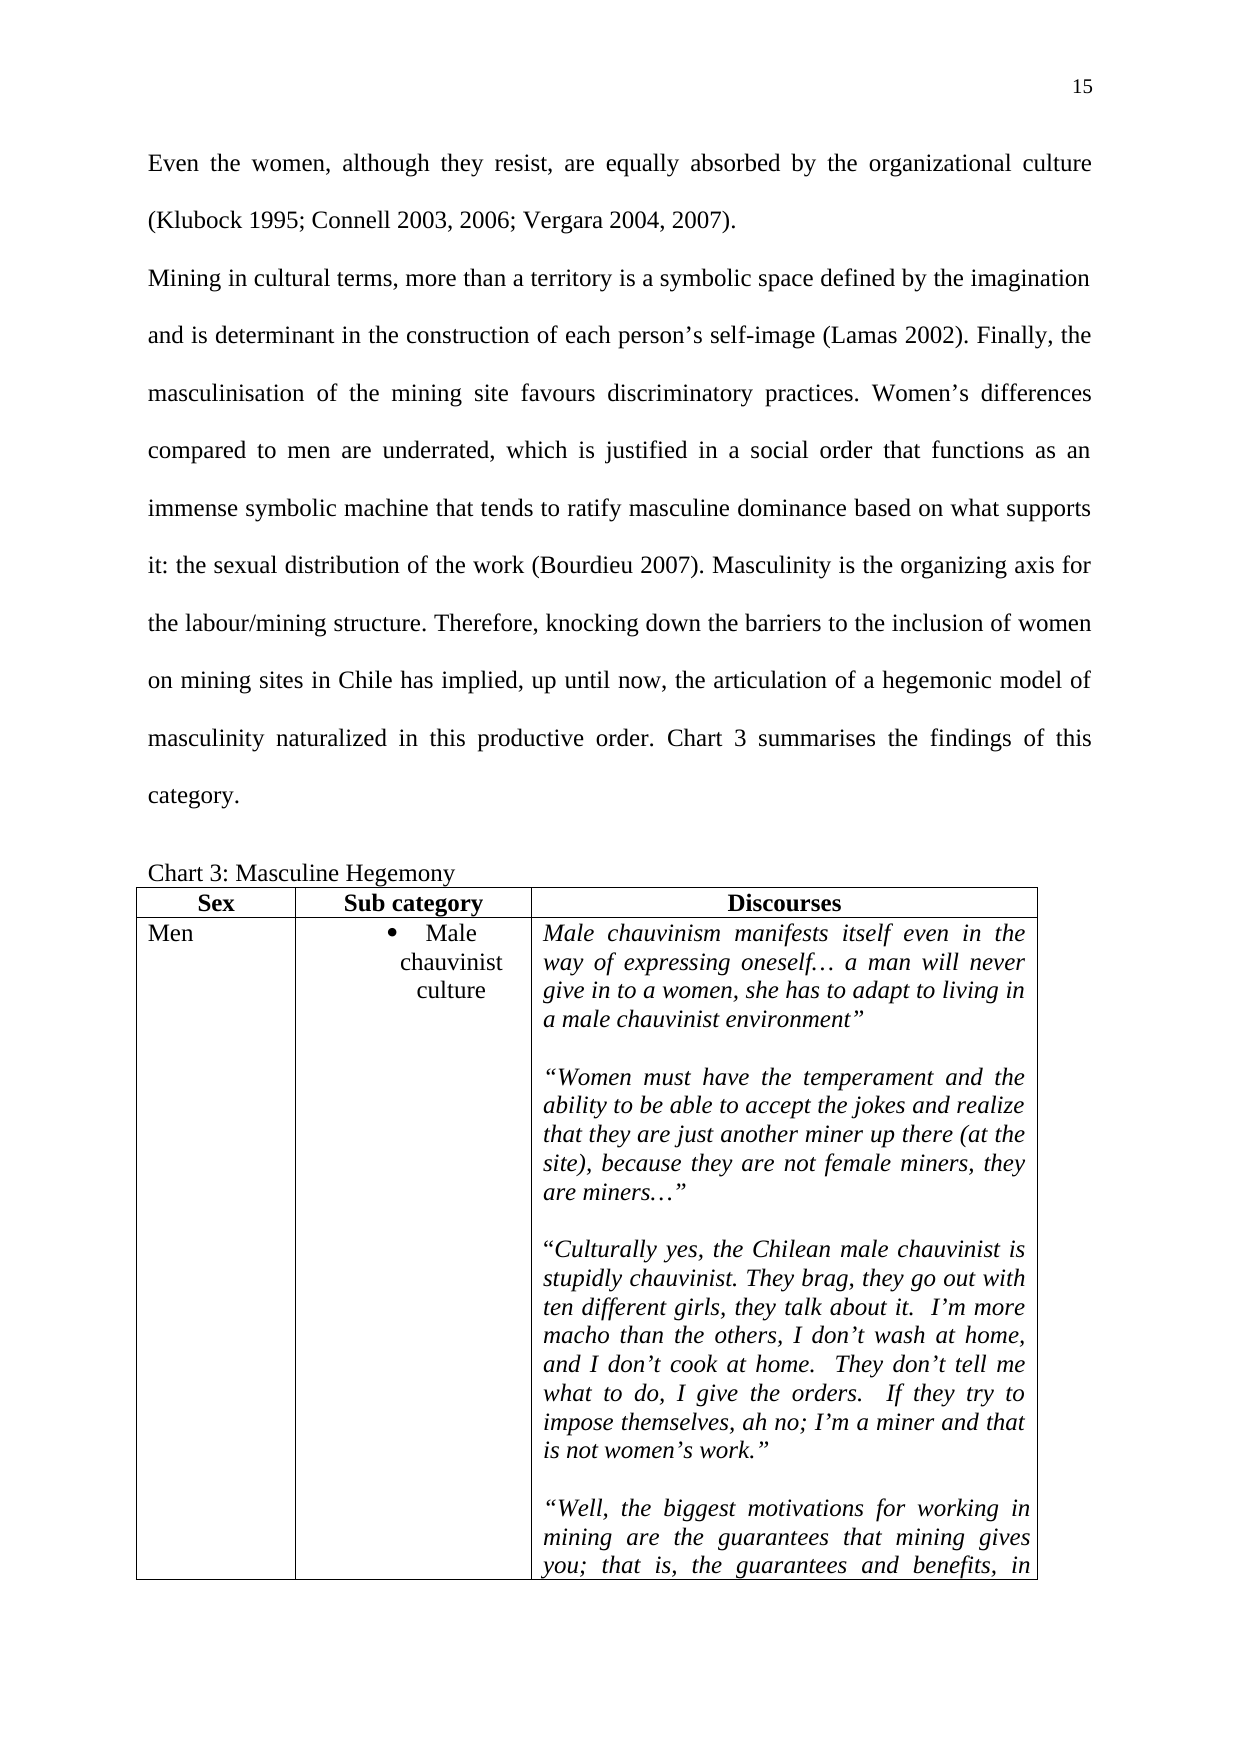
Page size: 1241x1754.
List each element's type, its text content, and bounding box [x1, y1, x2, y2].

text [148, 148, 1092, 234]
table_header Sub category [296, 888, 531, 917]
table_header Discourses [532, 888, 1037, 917]
text Chart 3: Masculine Hegemony [148, 858, 1092, 887]
table_cell Men [137, 918, 295, 1579]
table_header Sex [137, 888, 295, 917]
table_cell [532, 918, 1037, 1579]
list Mining in cultural terms, more than a territory is a symbolic space defined by the imagination and is determinant in the construction of each person’s self-image (Lamas 2002). Finally, the masculinisation of the mining site favours discriminatory practices. Women’s differences compared to men are underrated, which is justified in a social order that functions as an immense symbolic machine that tends to ratify masculine dominance based on what supports it: the sexual distribution of the work (Bourdieu 2007). Masculinity is the organizing axis for the labour/mining structure. Therefore, knocking down the barriers to the inclusion of women on mining sites in Chile has implied, up until now, the articulation of a hegemonic model of masculinity naturalized in this productive order. Chart 3 summarises the findings of this category. [148, 263, 1092, 809]
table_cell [296, 918, 531, 1579]
